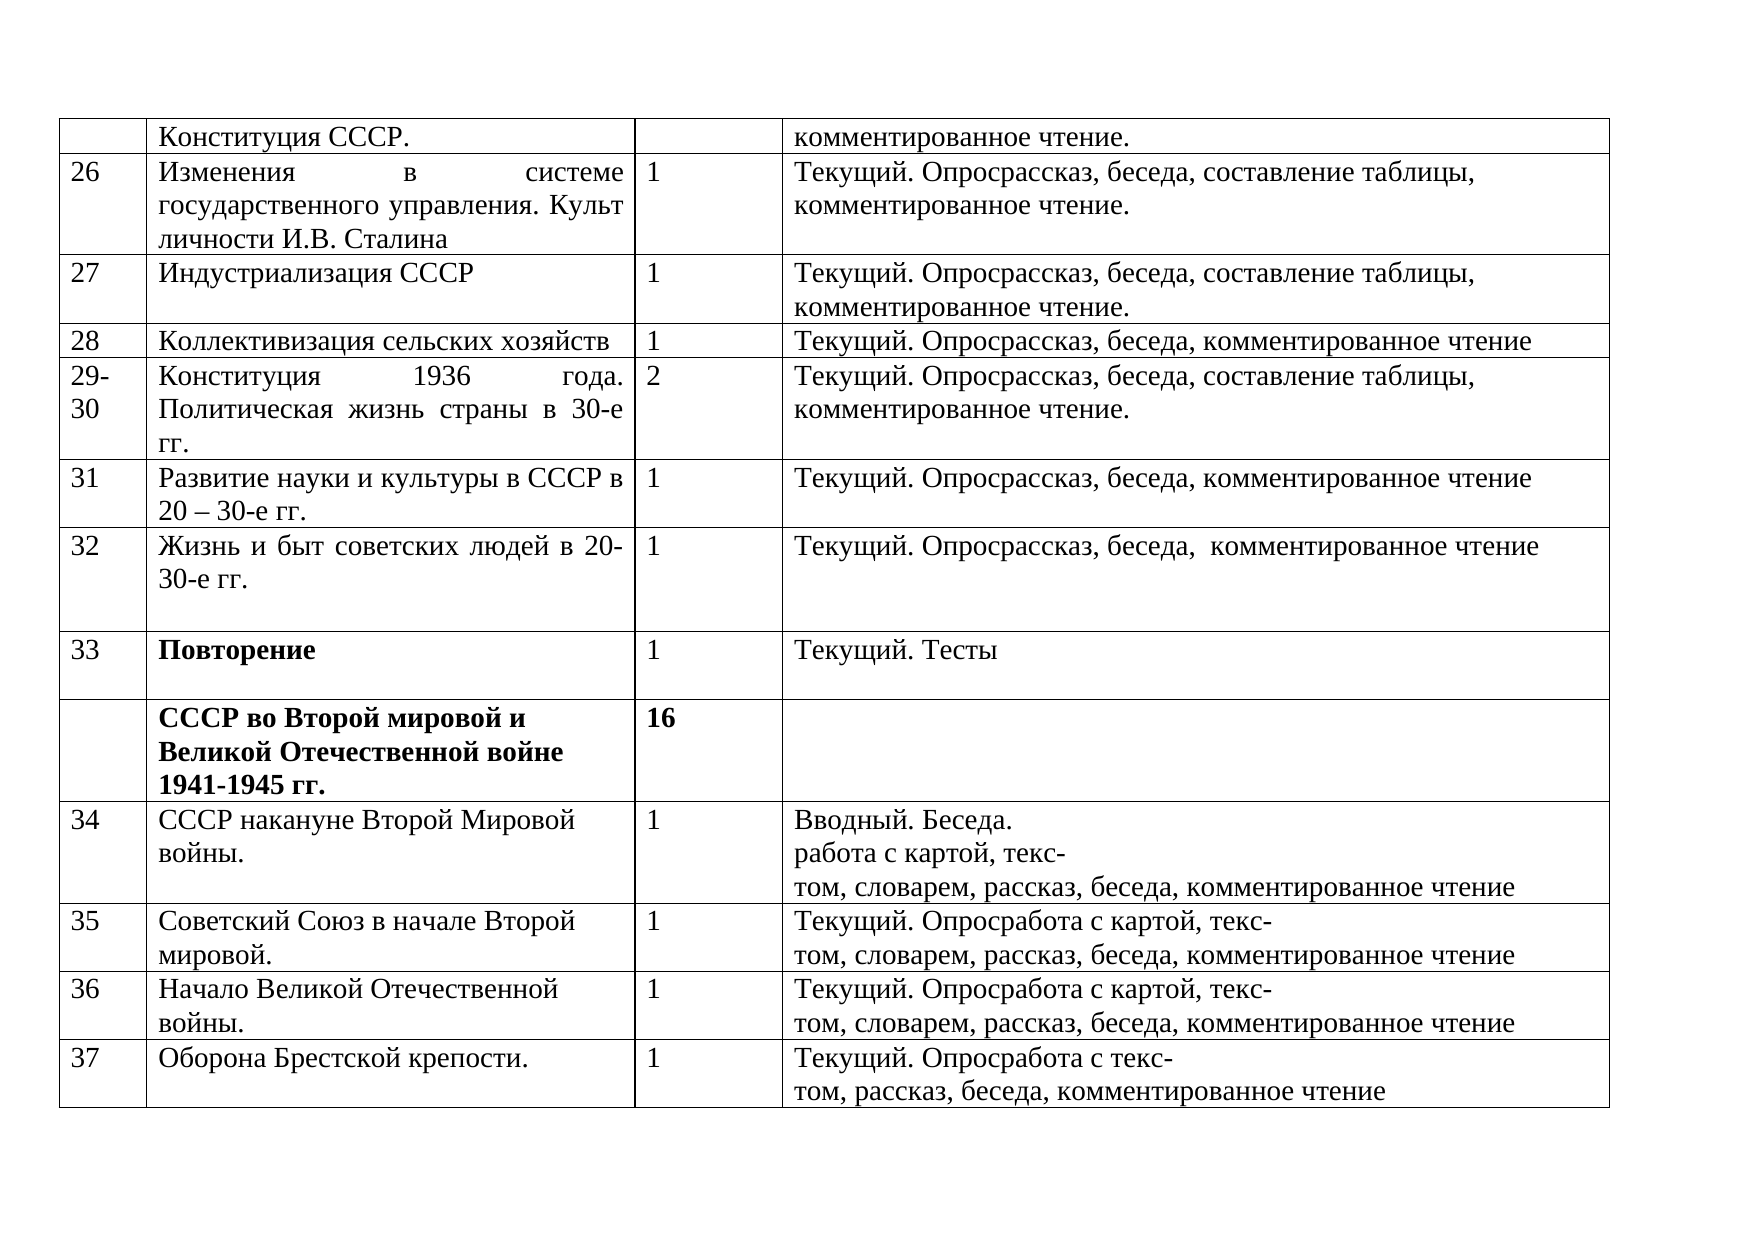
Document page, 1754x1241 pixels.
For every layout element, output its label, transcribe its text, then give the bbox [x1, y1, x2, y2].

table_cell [147, 119, 634, 153]
table_cell Текущий. Опросработа с картой, текс- том, словарем, рассказ, беседа, комментированное чтение [783, 904, 1609, 971]
table_cell 1 [636, 1040, 782, 1107]
table_cell 27 [60, 255, 146, 322]
table_cell Развитие науки и культуры в СССР в 20 – 30-е гг. [147, 460, 634, 527]
table_cell [60, 700, 146, 801]
table_cell Повторение [147, 632, 634, 699]
table_cell 1 [636, 904, 782, 971]
table_cell 1 [636, 528, 782, 631]
table_cell Советский Союз в начале Второй мировой. [147, 904, 634, 971]
table_cell 1 [636, 255, 782, 322]
table_cell 1 [636, 632, 782, 699]
table_cell 35 [60, 904, 146, 971]
table_cell Текущий. Тесты [783, 632, 1609, 699]
table_cell СССР во Второй мировой и Великой Отечественной войне 1941-1945 гг. [147, 700, 634, 801]
table_cell Индустриализация СССР [147, 255, 634, 322]
table_cell [783, 700, 1609, 801]
table_cell 29-30 [60, 358, 146, 459]
table_cell Коллективизация сельских хозяйств [147, 324, 634, 357]
table_cell 32 [60, 528, 146, 631]
table_cell 16 [636, 700, 782, 801]
table_cell 1 [636, 972, 782, 1039]
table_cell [783, 119, 1609, 153]
table_cell 31 [60, 460, 146, 527]
table_cell Конституция 1936 года. Политическая жизнь страны в 30-е гг. [147, 358, 634, 459]
table_cell 26 [60, 154, 146, 254]
table_cell 1 [636, 324, 782, 357]
table_cell 34 [60, 802, 146, 902]
table_cell 33 [60, 632, 146, 699]
table_cell Вводный. Беседа. работа с картой, текс- том, словарем, рассказ, беседа, комментированное чтение [783, 802, 1609, 902]
table_cell 1 [636, 119, 782, 153]
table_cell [783, 1040, 1609, 1107]
table_cell Текущий. Опросрассказ, беседа, комментированное чтение [783, 460, 1609, 527]
table_cell Текущий. Опросрассказ, беседа, комментированное чтение [783, 528, 1609, 631]
table_cell Начало Великой Отечественной войны. [147, 972, 634, 1039]
table_cell Текущий. Опросработа с картой, текс- том, словарем, рассказ, беседа, комментированное чтение [783, 972, 1609, 1039]
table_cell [783, 154, 1609, 254]
table_cell Изменения в системе государственного управления. Культ личности И.В. Сталина [147, 154, 634, 254]
table_cell 37 [60, 1040, 146, 1107]
table_cell Жизнь и быт советских людей в 20-30-е гг. [147, 528, 634, 631]
table_cell 25 [60, 119, 146, 153]
table_cell Текущий. Опросрассказ, беседа, составление таблицы, комментированное чтение. [783, 255, 1609, 322]
table_cell СССР накануне Второй Мировой войны. [147, 802, 634, 902]
table_cell 1 [636, 154, 782, 254]
table_cell Текущий. Опросрассказ, беседа, составление таблицы, комментированное чтение. [783, 358, 1609, 459]
table_cell 1 [636, 802, 782, 902]
table_cell 2 [636, 358, 782, 459]
table_cell Оборона Брестской крепости. [147, 1040, 634, 1107]
table_cell 28 [60, 324, 146, 357]
table_cell 36 [60, 972, 146, 1039]
table_cell Текущий. Опросрассказ, беседа, комментированное чтение [783, 324, 1609, 357]
table_cell 1 [636, 460, 782, 527]
